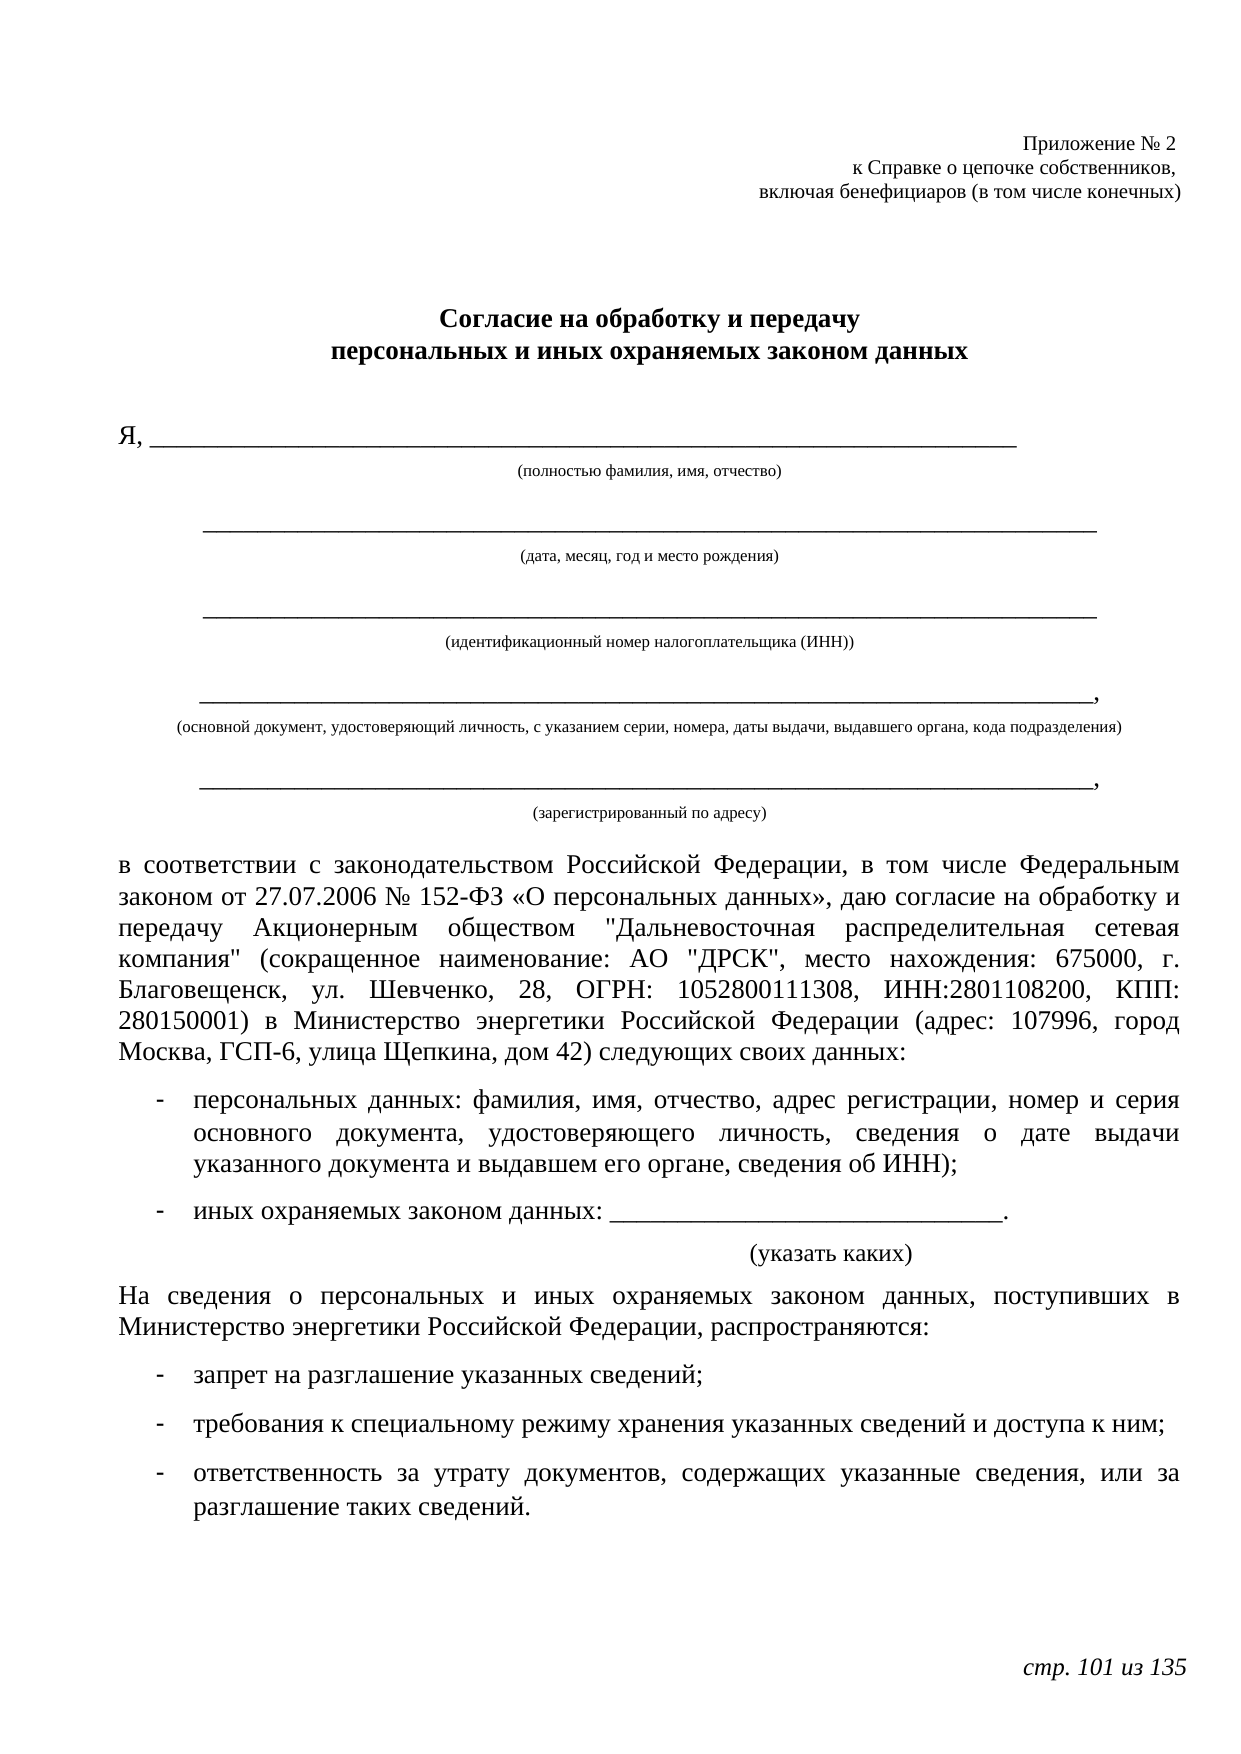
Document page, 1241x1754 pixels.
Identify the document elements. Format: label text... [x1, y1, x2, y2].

text (зарегистрированный по адресу) [118, 803, 1181, 836]
list иных охраняемых законом данных: _____________________________. [156, 1191, 1181, 1228]
list ответственность за утрату документов, содержащих указанные сведения, или за разглашение таких сведений. [156, 1453, 1181, 1521]
text (основной документ, удостоверяющий личность, с указанием серии, номера, даты выдачи, выдавшего органа, кода подразделения) [118, 717, 1181, 751]
text (дата, месяц, год и место рождения) [118, 546, 1181, 579]
list персональных данных: фамилия, имя, отчество, адрес регистрации, номер и серия основного документа, удостоверяющего личность, сведения о дате выдачи указанного документа и выдавшем его органе, сведения об ИНН); [156, 1079, 1181, 1178]
text (идентификационный номер налогоплательщика (ИНН)) [118, 632, 1181, 665]
text Я, ________________________________________________________________ [118, 419, 1181, 450]
text Согласие на обработку и передачу персональных и иных охраняемых законом данных [118, 303, 1181, 365]
list запрет на разглашение указанных сведений; [156, 1354, 1181, 1391]
text (полностью фамилия, имя, отчество) [118, 461, 1181, 494]
text в соответствии с законодательством Российской Федерации, в том числе Федеральным законом от 27.07.2006 № 152-ФЗ «О персональных данных», даю согласие на обработку и передачу Акционерным обществом "Дальневосточная распределительная сетевая компания" (сокращенное наименование: АО "ДРСК", место нахождения: 675000, г. Благовещенск, ул. Шевченко, 28, ОГРН: 1052800111308, ИНН:2801108200, КПП: 280150001) в Министерство энергетики Российской Федерации (адрес: 107996, город Москва, ГСП-6, улица Щепкина, дом 42) следующих своих данных: [118, 849, 1181, 1067]
list требования к специальному режиму хранения указанных сведений и доступа к ним; [156, 1403, 1181, 1440]
text __________________________________________________________________ [118, 504, 1181, 536]
text На сведения о персональных и иных охраняемых законом данных, поступивших в Министерство энергетики Российской Федерации, распространяются: [118, 1279, 1181, 1342]
text Приложение № 2 к Справке о цепочке собственников, включая бенефициаров (в том числе конечных) [118, 131, 1181, 203]
text (указать каких) [118, 1238, 1181, 1267]
text __________________________________________________________________, [118, 676, 1181, 707]
text __________________________________________________________________, [118, 761, 1181, 792]
text __________________________________________________________________ [118, 590, 1181, 621]
